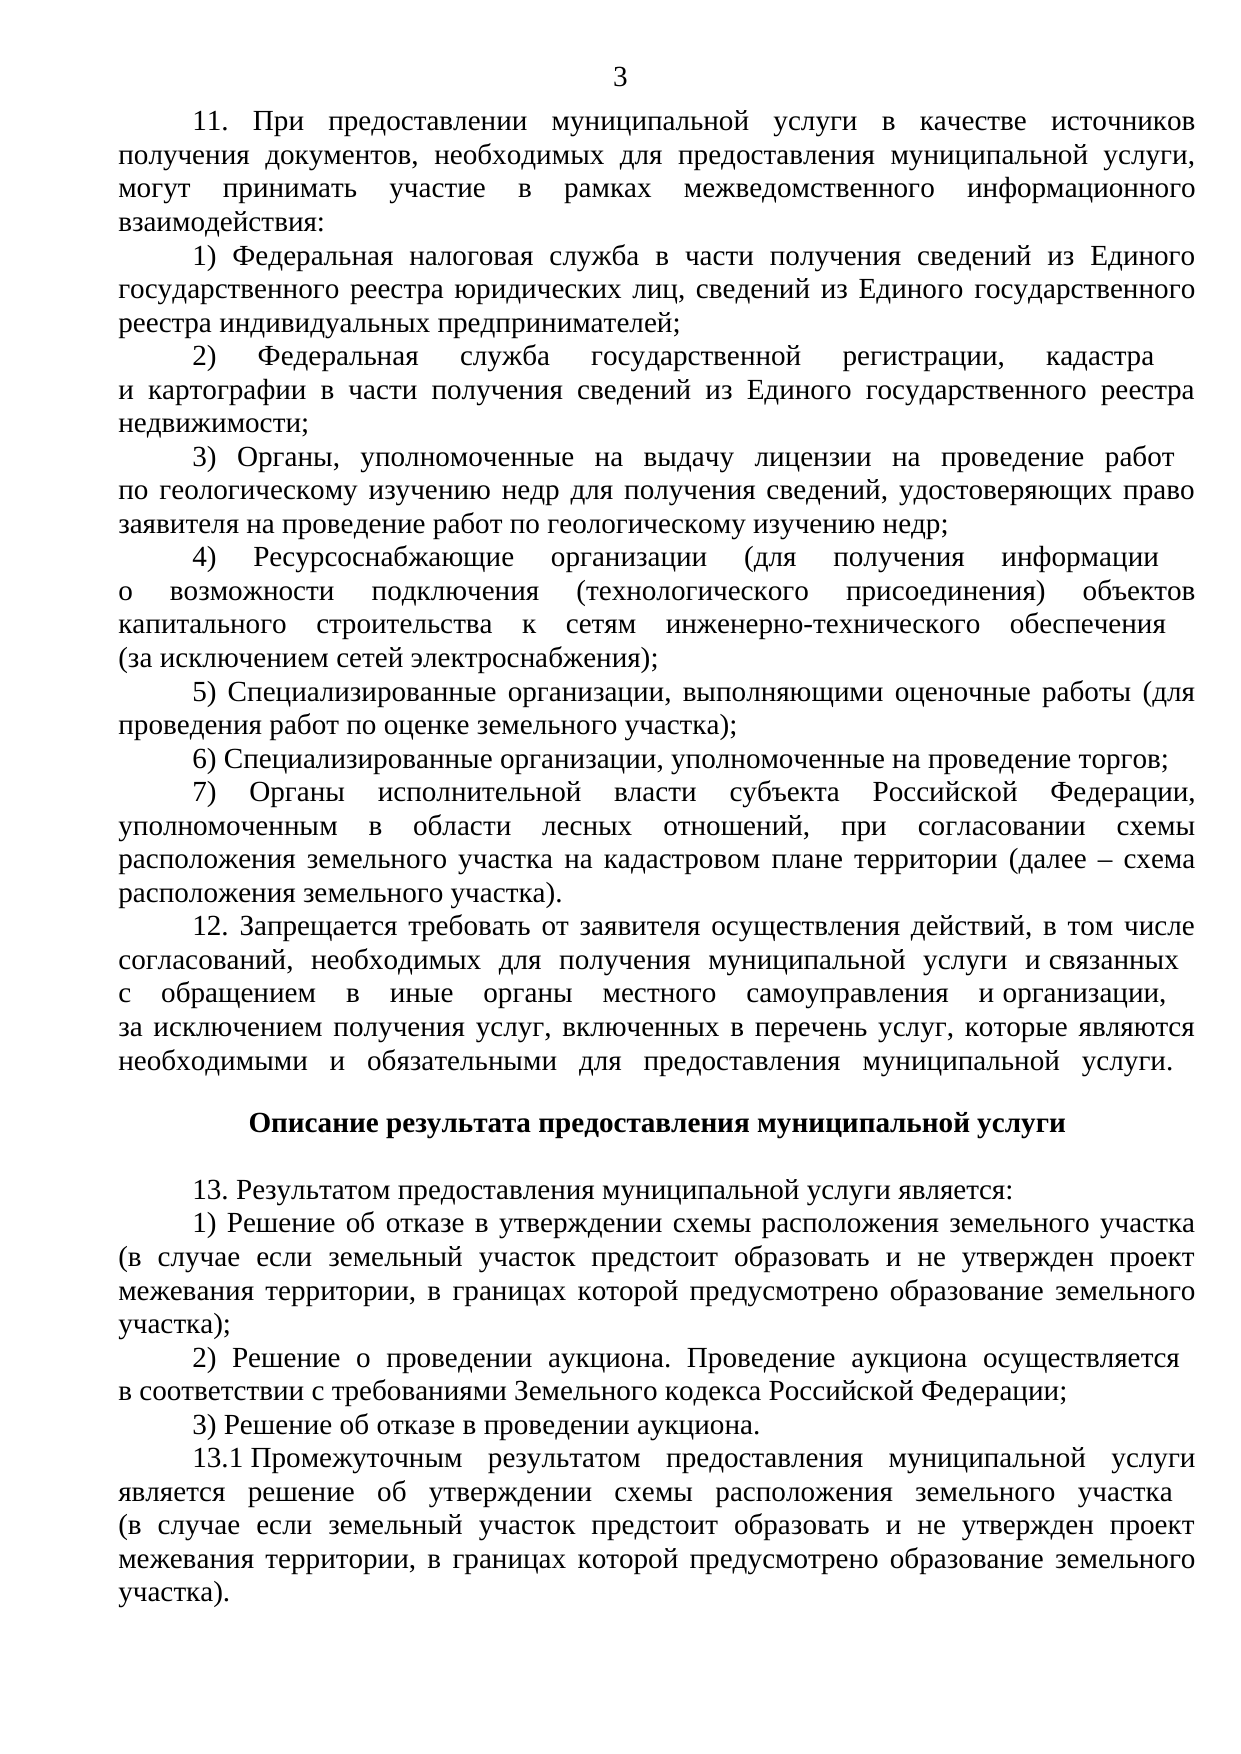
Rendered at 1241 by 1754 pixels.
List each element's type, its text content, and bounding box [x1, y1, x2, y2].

text 3) Органы, уполномоченные на выдачу лицензии на проведение работ по геологическому изучению недр для получения сведений, удостоверяющих право заявителя на проведение работ по геологическому изучению недр; [118, 439, 1196, 539]
text 2) Федеральная служба государственной регистрации, кадастра и картографии в части получения сведений из Единого государственного реестра недвижимости; [118, 338, 1196, 439]
text 5) Специализированные организации, выполняющими оценочные работы (для проведения работ по оценке земельного участка); [118, 674, 1196, 741]
text 12. Запрещается требовать от заявителя осуществления действий, в том числе согласований, необходимых для получения муниципальной услуги и связанных с обращением в иные органы местного самоуправления и организации, за исключением получения услуг, включенных в перечень услуг, которые являются необходимыми и обязательными для предоставления муниципальной услуги. [118, 908, 1196, 1105]
text Описание результата предоставления муниципальной услуги [118, 1105, 1196, 1138]
list Промежуточным результатом предоставления муниципальной услуги является решение об утверждении схемы расположения земельного участка (в случае если земельный участок предстоит образовать и не утвержден проект межевания территории, в границах которой предусмотрено образование земельного участка). [118, 1440, 1196, 1608]
text 13. Результатом предоставления муниципальной услуги является: [118, 1172, 1196, 1206]
text 3) Решение об отказе в проведении аукциона. [118, 1407, 1196, 1440]
text 11. При предоставлении муниципальной услуги в качестве источников получения документов, необходимых для предоставления муниципальной услуги, могут принимать участие в рамках межведомственного информационного взаимодействия: [118, 103, 1196, 238]
text 7) Органы исполнительной власти субъекта Российской Федерации, уполномоченным в области лесных отношений, при согласовании схемы расположения земельного участка на кадастровом плане территории (далее – схема расположения земельного участка). [118, 774, 1196, 908]
text 6) Специализированные организации, уполномоченные на проведение торгов; [118, 741, 1196, 774]
text 4) Ресурсоснабжающие организации (для получения информации о возможности подключения (технологического присоединения) объектов капитального строительства к сетям инженерно-технического обеспечения (за исключением сетей электроснабжения); [118, 539, 1196, 674]
text 1) Федеральная налоговая служба в части получения сведений из Единого государственного реестра юридических лиц, сведений из Единого государственного реестра индивидуальных предпринимателей; [118, 238, 1196, 338]
text 2) Решение о проведении аукциона. Проведение аукциона осуществляется в соответствии с требованиями Земельного кодекса Российской Федерации; [118, 1340, 1196, 1407]
text 1) Решение об отказе в утверждении схемы расположения земельного участка (в случае если земельный участок предстоит образовать и не утвержден проект межевания территории, в границах которой предусмотрено образование земельного участка); [118, 1206, 1196, 1340]
